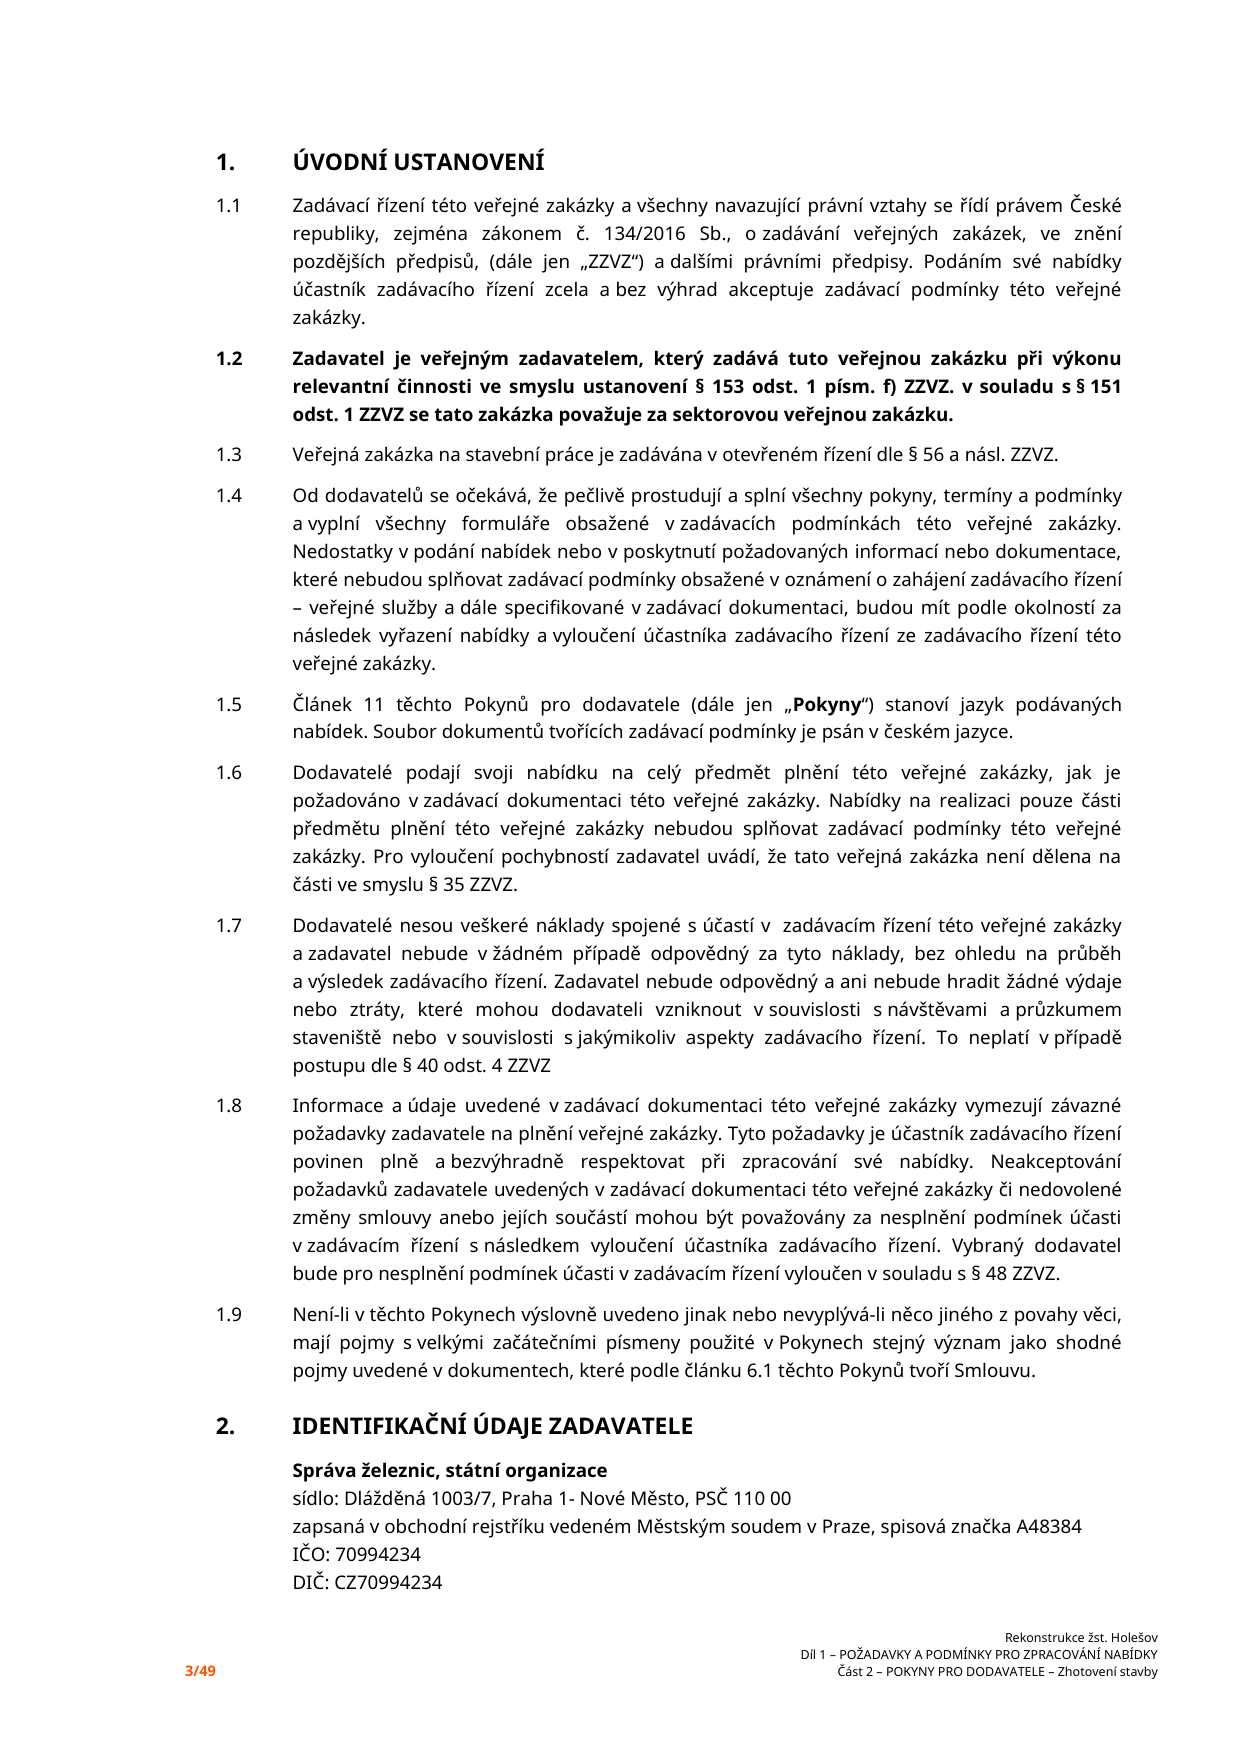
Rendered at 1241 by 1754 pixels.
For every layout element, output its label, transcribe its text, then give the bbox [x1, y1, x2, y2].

text ÚVODNÍ USTANOVENÍ [216, 146, 1122, 177]
text Dodavatelé podají svoji nabídku na celý předmět plnění této veřejné zakázky, jak je požadováno v zadávací dokumentaci této veřejné zakázky. Nabídky na realizaci pouze části předmětu plnění této veřejné zakázky nebudou splňovat zadávací podmínky této veřejné zakázky. Pro vyloučení pochybností zadavatel uvádí, že tato veřejná zakázka není dělena na části ve smyslu § 35 ZZVZ. [216, 759, 1122, 897]
text Dodavatelé nesou veškeré náklady spojené s účastí v zadávacím řízení této veřejné zakázky a zadavatel nebude v žádném případě odpovědný za tyto náklady, bez ohledu na průběh a výsledek zadávacího řízení. Zadavatel nebude odpovědný a ani nebude hradit žádné výdaje nebo ztráty, které mohou dodavateli vzniknout v souvislosti s návštěvami a průzkumem staveniště nebo v souvislosti s jakýmikoliv aspekty zadávacího řízení. To neplatí v případě postupu dle § 40 odst. 4 ZZVZ [216, 912, 1122, 1078]
text Informace a údaje uvedené v zadávací dokumentaci této veřejné zakázky vymezují závazné požadavky zadavatele na plnění veřejné zakázky. Tyto požadavky je účastník zadávacího řízení povinen plně a bezvýhradně respektovat při zpracování své nabídky. Neakceptování požadavků zadavatele uvedených v zadávací dokumentaci této veřejné zakázky či nedovolené změny smlouvy anebo jejích součástí mohou být považovány za nesplnění podmínek účasti v zadávacím řízení s následkem vyloučení účastníka zadávacího řízení. Vybraný dodavatel bude pro nesplnění podmínek účasti v zadávacím řízení vyloučen v souladu s § 48 ZZVZ. [216, 1093, 1122, 1286]
text Článek 11 těchto Pokynů pro dodavatele (dále jen „Pokyny“) stanoví jazyk podávaných nabídek. Soubor dokumentů tvořících zadávací podmínky je psán v českém jazyce. [216, 691, 1122, 744]
text Správa železnic, státní organizace [292, 1457, 1122, 1483]
text Zadavatel je veřejným zadavatelem, který zadává tuto veřejnou zakázku při výkonu relevantní činnosti ve smyslu ustanovení § 153 odst. 1 písm. f) ZZVZ. v souladu s § 151 odst. 1 ZZVZ se tato zakázka považuje za sektorovou veřejnou zakázku. [216, 345, 1122, 427]
text sídlo: Dlážděná 1003/7, Praha 1- Nové Město, PSČ 110 00 [292, 1485, 1122, 1511]
text IČO: 70994234 [292, 1541, 1122, 1567]
text IDENTIFIKAČNÍ ÚDAJE ZADAVATELE [216, 1410, 1122, 1442]
text Není-li v těchto Pokynech výslovně uvedeno jinak nebo nevyplývá-li něco jiného z povahy věci, mají pojmy s velkými začátečními písmeny použité v Pokynech stejný význam jako shodné pojmy uvedené v dokumentech, které podle článku 6.1 těchto Pokynů tvoří Smlouvu. [216, 1301, 1122, 1383]
text Od dodavatelů se očekává, že pečlivě prostudují a splní všechny pokyny, termíny a podmínky a vyplní všechny formuláře obsažené v zadávacích podmínkách této veřejné zakázky. Nedostatky v podání nabídek nebo v poskytnutí požadovaných informací nebo dokumentace, které nebudou splňovat zadávací podmínky obsažené v oznámení o zahájení zadávacího řízení – veřejné služby a dále specifikované v zadávací dokumentaci, budou mít podle okolností za následek vyřazení nabídky a vyloučení účastníka zadávacího řízení ze zadávacího řízení této veřejné zakázky. [216, 482, 1122, 676]
text Zadávací řízení této veřejné zakázky a všechny navazující právní vztahy se řídí právem České republiky, zejména zákonem č. 134/2016 Sb., o zadávání veřejných zakázek, ve znění pozdějších předpisů, (dále jen „ZZVZ“) a dalšími právními předpisy. Podáním své nabídky účastník zadávacího řízení zcela a bez výhrad akceptuje zadávací podmínky této veřejné zakázky. [216, 192, 1122, 330]
text Veřejná zakázka na stavební práce je zadávána v otevřeném řízení dle § 56 a násl. ZZVZ. [216, 442, 1122, 467]
text DIČ: CZ70994234 [292, 1569, 1122, 1595]
text zapsaná v obchodní rejstříku vedeném Městským soudem v Praze, spisová značka A48384 [292, 1513, 1122, 1539]
